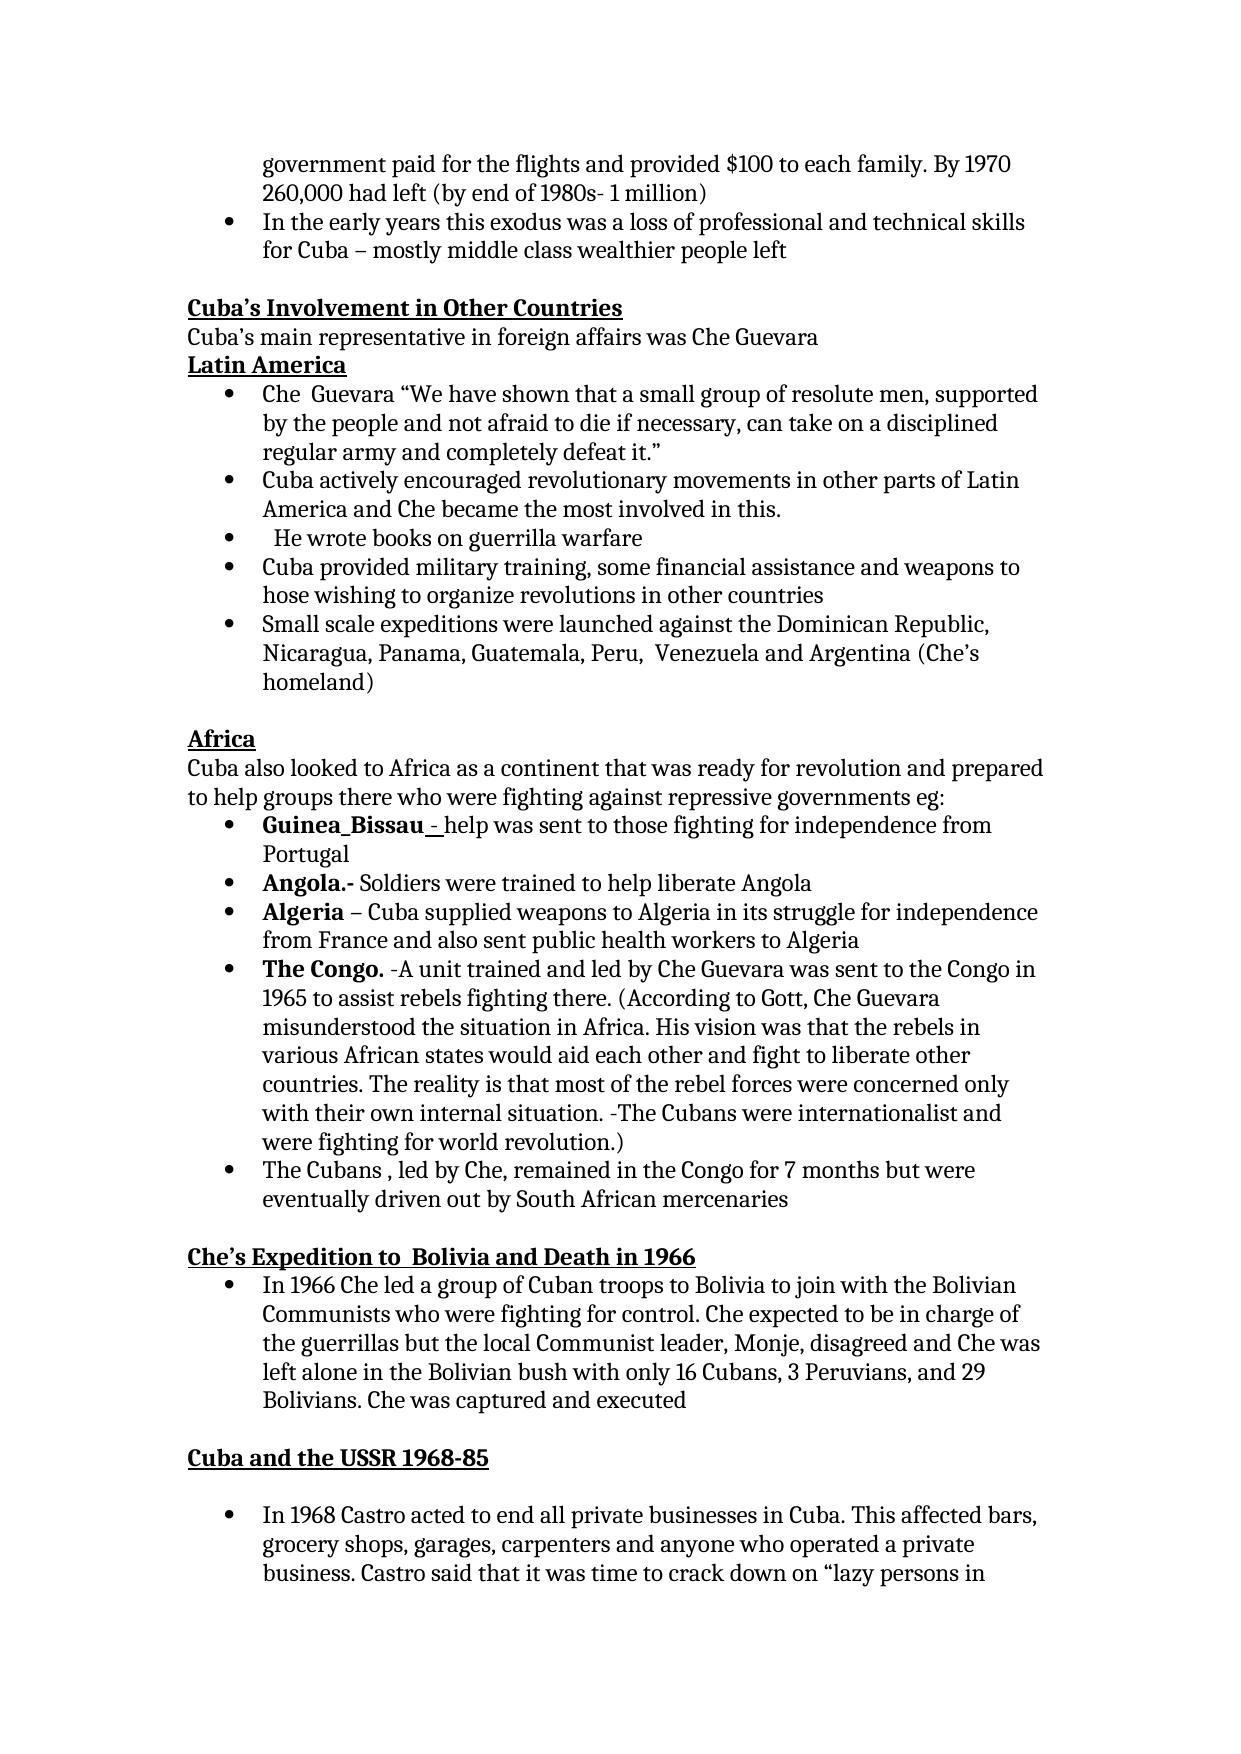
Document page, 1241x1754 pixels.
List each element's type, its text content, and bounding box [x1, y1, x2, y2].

text Cuba also looked to Africa as a continent that was ready for revolution and prepared to help groups there who were fighting against repressive governments eg: [187, 754, 1053, 811]
list In the early years this exodus was a loss of professional and technical skills for Cuba – mostly middle class wealthier people left [225, 207, 1053, 265]
list The Congo. -A unit trained and led by Che Guevara was sent to the Congo in 1965 to assist rebels fighting there. (According to Gott, Che Guevara misunderstood the situation in Africa. His vision was that the rebels in various African states would aid each other and fight to liberate other countries. The reality is that most of the rebel forces were concerned only with their own internal situation. -The Cubans were internationalist and were fighting for world revolution.) [225, 955, 1053, 1156]
list He wrote books on guerrilla warfare [225, 524, 1053, 552]
list Cuba actively encouraged revolutionary movements in other parts of Latin America and Che became the most involved in this. [225, 466, 1053, 524]
list In 1966 Che led a group of Cuban troops to Bolivia to join with the Bolivian Communists who were fighting for control. Che expected to be in charge of the guerrillas but the local Communist leader, Monje, disagreed and Che was left alone in the Bolivian bush with only 16 Cubans, 3 Peruvians, and 29 Bolivians. Che was captured and executed [225, 1271, 1053, 1415]
list The Cubans , led by Che, remained in the Congo for 7 months but were eventually driven out by South African mercenaries [225, 1156, 1053, 1214]
list Guinea_Bissau - help was sent to those fighting for independence from Portugal [225, 811, 1053, 869]
list Angola.- Soldiers were trained to help liberate Angola [225, 869, 1053, 897]
text Cuba’s Involvement in Other Countries [187, 294, 1053, 322]
text Africa [187, 725, 1053, 754]
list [225, 1501, 1053, 1587]
list Small scale expeditions were launched against the Dominican Republic, Nicaragua, Panama, Guatemala, Peru, Venezuela and Argentina (Che’s homeland) [225, 610, 1053, 696]
list Algeria – Cuba supplied weapons to Algeria in its struggle for independence from France and also sent public health workers to Algeria [225, 897, 1053, 955]
list Cuba provided military training, some financial assistance and weapons to hose wishing to organize revolutions in other countries [225, 552, 1053, 610]
list Che Guevara “We have shown that a small group of resolute men, supported by the people and not afraid to die if necessary, can take on a disciplined regular army and completely defeat it.” [225, 380, 1053, 466]
text Latin America [187, 351, 1053, 380]
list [225, 150, 1053, 207]
text Che’s Expedition to Bolivia and Death in 1966 [187, 1242, 1053, 1271]
text Cuba’s main representative in foreign affairs was Che Guevara [187, 322, 1053, 351]
text Cuba and the USSR 1968-85 [187, 1444, 1053, 1472]
